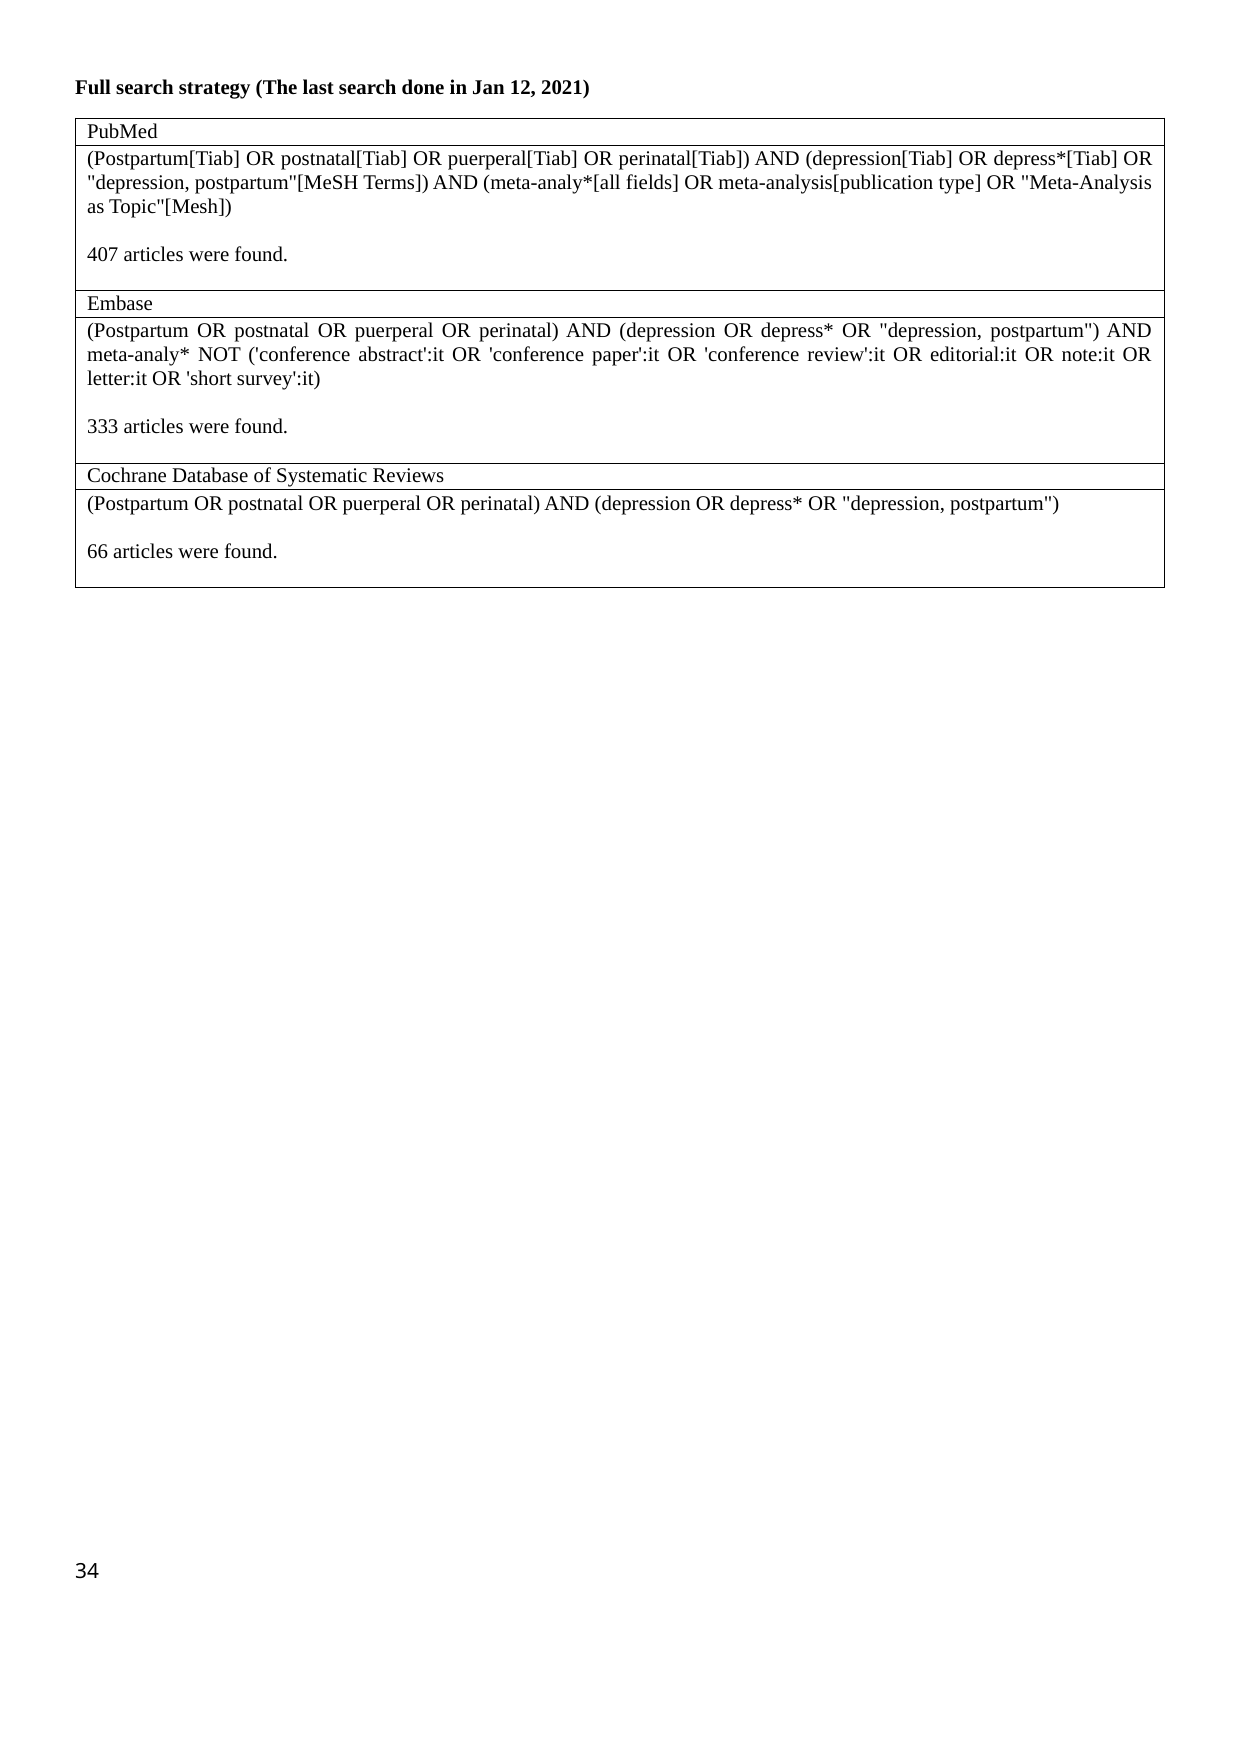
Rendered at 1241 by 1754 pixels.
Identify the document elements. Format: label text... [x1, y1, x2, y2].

table_header PubMed [76, 119, 1164, 144]
table_cell (Postpartum OR postnatal OR puerperal OR perinatal) AND (depression OR depress* OR "depression, postpartum") AND meta-analy* NOT ('conference abstract':it OR 'conference paper':it OR 'conference review':it OR editorial:it OR note:it OR letter:it OR 'short survey':it) 333 articles were found. [76, 318, 1164, 462]
table_cell (Postpartum[Tiab] OR postnatal[Tiab] OR puerperal[Tiab] OR perinatal[Tiab]) AND (depression[Tiab] OR depress*[Tiab] OR "depression, postpartum"[MeSH Terms]) AND (meta-analy*[all fields] OR meta-analysis[publication type] OR "Meta-Analysis as Topic"[Mesh]) 407 articles were found. [76, 146, 1164, 290]
table_cell Embase [76, 291, 1164, 317]
table_cell Cochrane Database of Systematic Reviews [76, 464, 1164, 489]
table_cell (Postpartum OR postnatal OR puerperal OR perinatal) AND (depression OR depress* OR "depression, postpartum") 66 articles were found. [76, 490, 1164, 587]
text Full search strategy (The last search done in Jan 12, 2021) [75, 75, 1165, 99]
